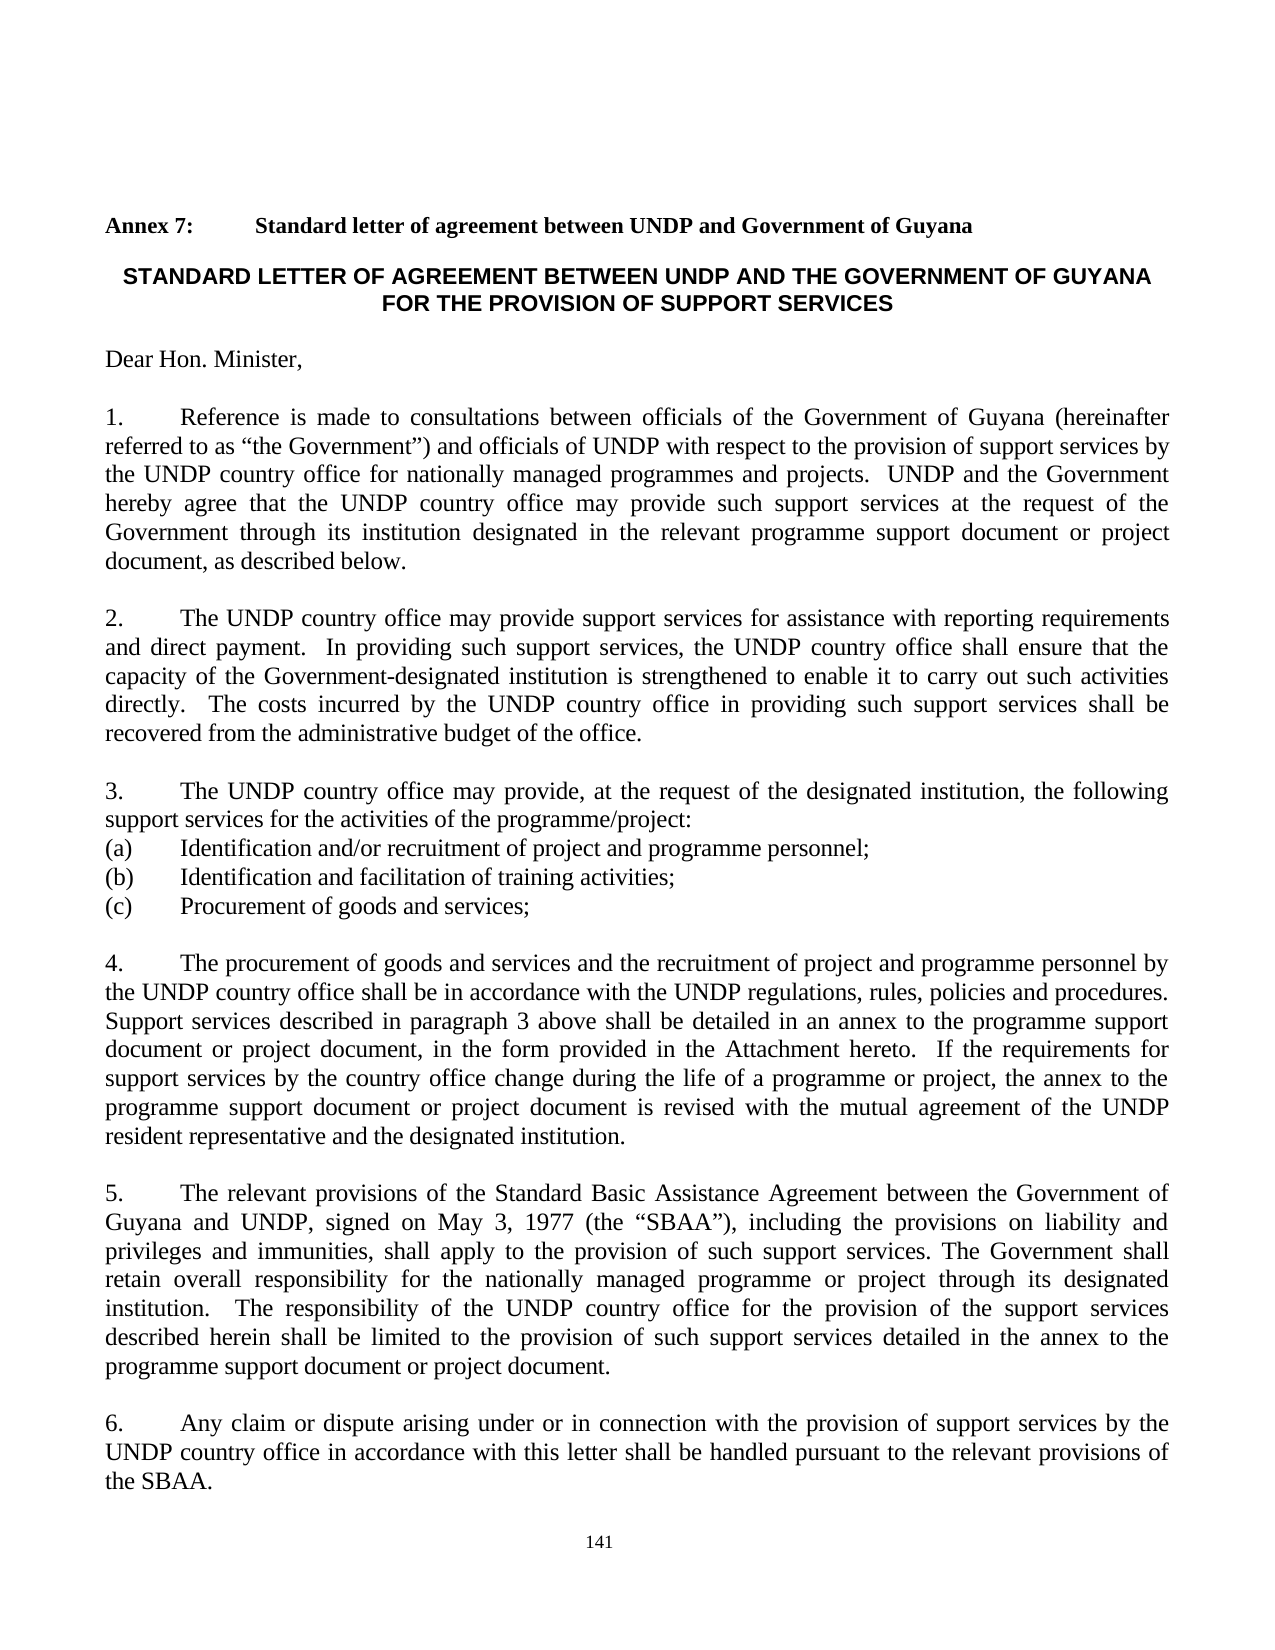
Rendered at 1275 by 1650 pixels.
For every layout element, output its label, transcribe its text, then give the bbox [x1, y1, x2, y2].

list 1. Reference is made to consultations between officials of the Government of Guyana (hereinafter referred to as “the Government”) and officials of UNDP with respect to the provision of support services by the UNDP country office for nationally managed programmes and projects. UNDP and the Government hereby agree that the UNDP country office may provide such support services at the request of the Government through its institution designated in the relevant programme support document or project document, as described below. [105, 402, 1170, 574]
list 4. The procurement of goods and services and the recruitment of project and programme personnel by the UNDP country office shall be in accordance with the UNDP regulations, rules, policies and procedures. Support services described in paragraph 3 above shall be detailed in an annex to the programme support document or project document, in the form provided in the Attachment hereto. If the requirements for support services by the country office change during the life of a programme or project, the annex to the programme support document or project document is revised with the mutual agreement of the UNDP resident representative and the designated institution. [105, 948, 1170, 1149]
list STANDARD LETTER OF AGREEMENT BETWEEN UNDP AND THE GOVERNMENT OF GUYANA FOR THE PROVISION OF SUPPORT SERVICES [105, 263, 1170, 316]
list (b) Identification and facilitation of training activities; [105, 862, 1170, 891]
list 6. Any claim or dispute arising under or in connection with the provision of support services by the UNDP country office in accordance with this letter shall be handled pursuant to the relevant provisions of the SBAA. [105, 1408, 1170, 1494]
list (a) Identification and/or recruitment of project and programme personnel; [105, 833, 1170, 862]
subtitle Annex 7: Standard letter of agreement between UNDP and Government of Guyana [105, 212, 1170, 238]
list 2. The UNDP country office may provide support services for assistance with reporting requirements and direct payment. In providing such support services, the UNDP country office shall ensure that the capacity of the Government-designated institution is strengthened to enable it to carry out such activities directly. The costs incurred by the UNDP country office in providing such support services shall be recovered from the administrative budget of the office. [105, 603, 1170, 747]
list 5. The relevant provisions of the Standard Basic Assistance Agreement between the Government of Guyana and UNDP, signed on May 3, 1977 (the “SBAA”), including the provisions on liability and privileges and immunities, shall apply to the provision of such support services. The Government shall retain overall responsibility for the nationally managed programme or project through its designated institution. The responsibility of the UNDP country office for the provision of the support services described herein shall be limited to the provision of such support services detailed in the annex to the programme support document or project document. [105, 1178, 1170, 1379]
list 3. The UNDP country office may provide, at the request of the designated institution, the following support services for the activities of the programme/project: [105, 776, 1170, 833]
text Dear Hon. Minister, [105, 344, 1170, 373]
list (c) Procurement of goods and services; [105, 891, 1170, 919]
